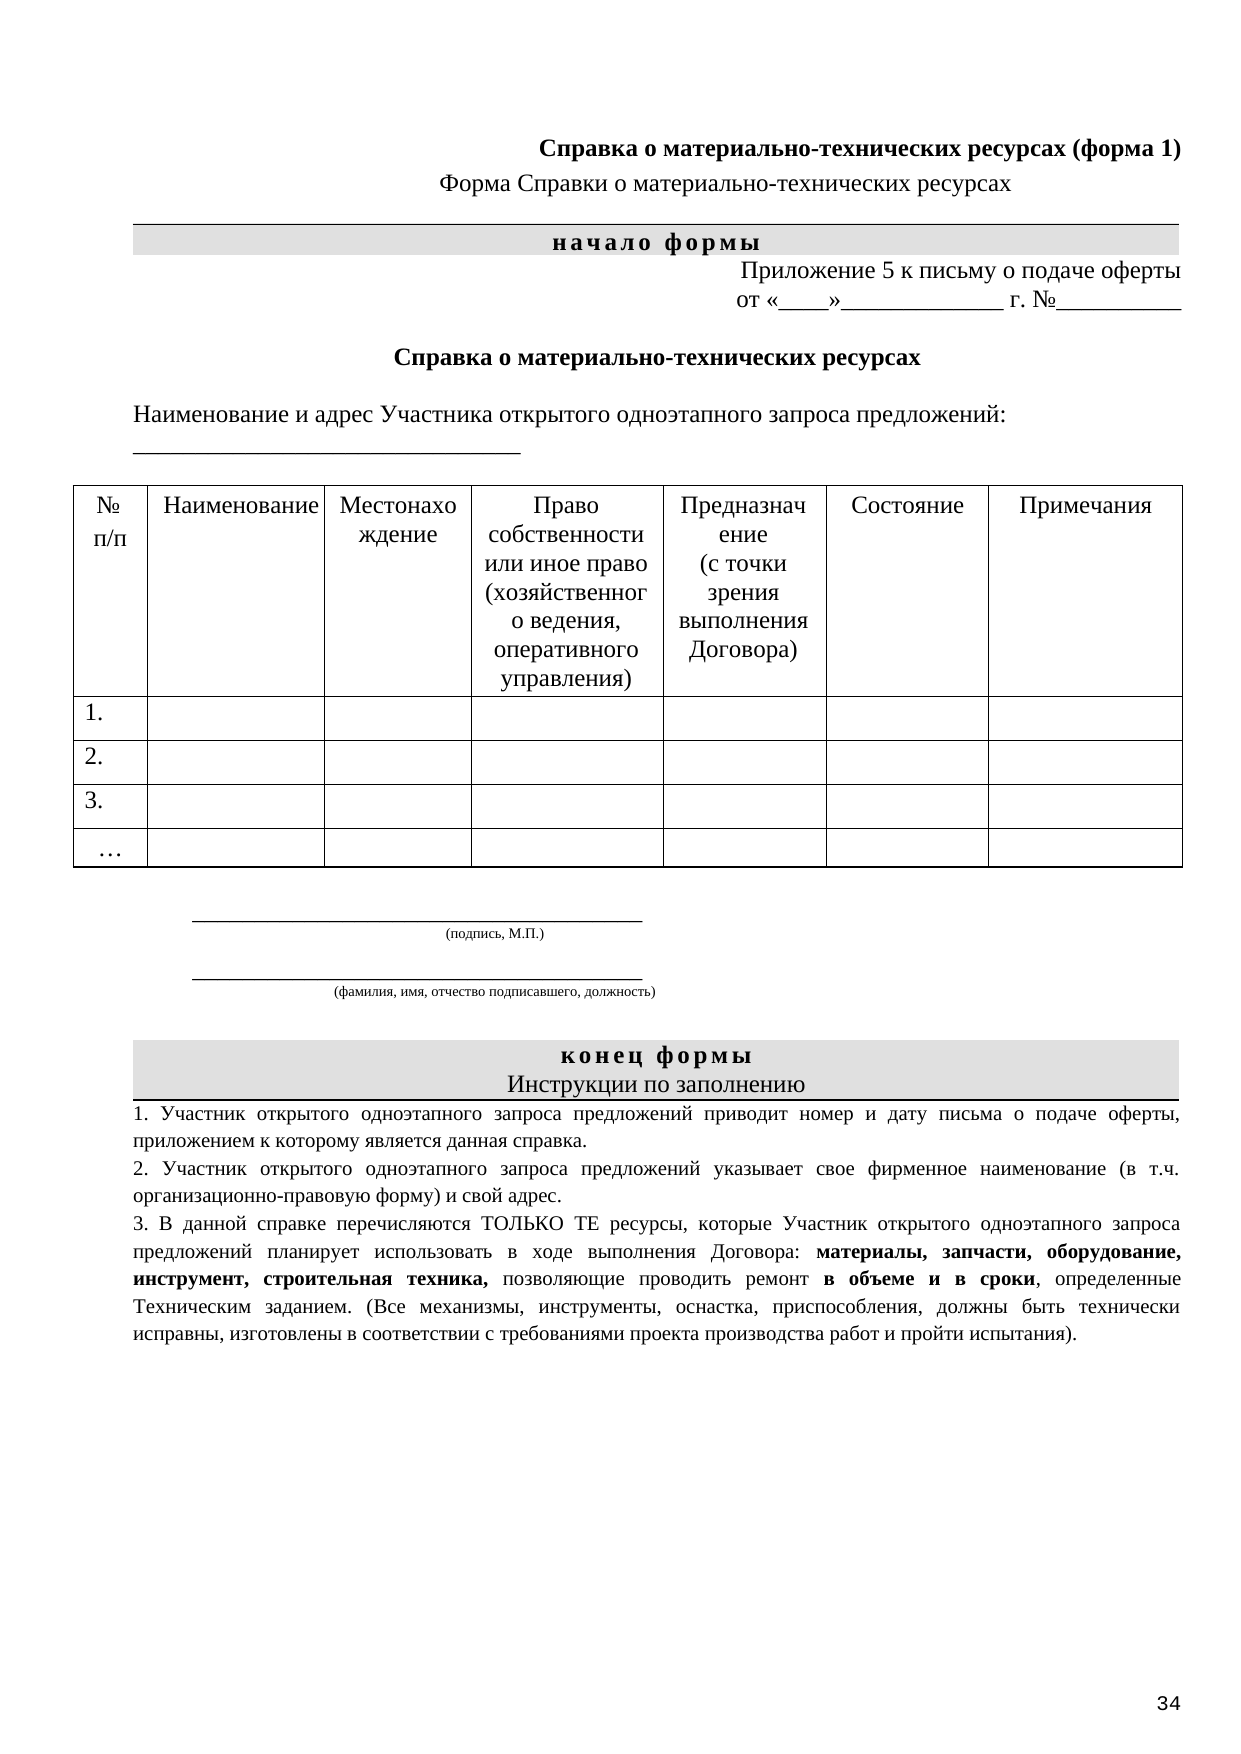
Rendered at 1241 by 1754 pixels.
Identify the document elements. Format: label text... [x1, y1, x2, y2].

table_cell [664, 829, 826, 866]
table_cell [664, 741, 826, 784]
text (подпись, М.П.) [133, 925, 797, 954]
table_header Местонахождение [325, 486, 471, 696]
table_header Примечания [989, 486, 1182, 696]
table_cell [74, 741, 147, 784]
text Форма Справки о материально-технических ресурсах [270, 168, 1181, 197]
table_cell [325, 785, 471, 828]
text Наименование и адрес Участника открытого одноэтапного запроса предложений: _______________________________ [133, 399, 1181, 457]
text ____________________________________ [133, 954, 1181, 982]
text 2. Участник открытого одноэтапного запроса предложений указывает свое фирменное наименование (в т.ч. организационно-правовую форму) и свой адрес. [133, 1156, 1181, 1207]
table_cell [827, 829, 988, 866]
table_cell [325, 741, 471, 784]
subtitle Справка о материально-технических ресурсах (форма 5) [133, 133, 1181, 162]
table_cell [827, 741, 988, 784]
table_cell [664, 785, 826, 828]
text Приложение 5 к письму о подаче оферты от «____»_____________ г. №__________ [133, 255, 1181, 313]
table_cell [325, 829, 471, 866]
table_cell [74, 697, 147, 740]
text 1. Участник открытого одноэтапного запроса предложений приводит номер и дату письма о подаче оферты, приложением к которому является данная справка. [133, 1101, 1181, 1152]
table_cell [472, 741, 663, 784]
table_cell [148, 741, 324, 784]
table_cell … [74, 829, 147, 866]
text 3. В данной справке перечисляются ТОЛЬКО ТЕ ресурсы, которые Участник открытого одноэтапного запроса предложений планирует использовать в ходе выполнения Договора: материалы, запчасти, оборудование, инструмент, строительная техника, позволяющие проводить ремонт в объеме и в сроки, определенные Техническим заданием. (Все механизмы, инструменты, оснастка, приспособления, должны быть технически исправны, изготовлены в соответствии с требованиями проекта производства работ и пройти испытания). [133, 1211, 1181, 1345]
table_cell [148, 829, 324, 866]
table_cell [472, 697, 663, 740]
table_cell [148, 697, 324, 740]
table_header Состояние [827, 486, 988, 696]
table_cell [148, 785, 324, 828]
table_cell [472, 829, 663, 866]
table_cell [664, 697, 826, 740]
text (фамилия, имя, отчество подписавшего, должность) [133, 982, 797, 1011]
text начало формы [133, 225, 1179, 255]
text конец формы [133, 1040, 1179, 1069]
text ____________________________________ [133, 896, 1181, 925]
table_header Предназначение (с точки зрения выполнения Договора) [664, 486, 826, 696]
table_cell [74, 785, 147, 828]
table_cell [989, 829, 1182, 866]
text Инструкции по заполнению [133, 1069, 1179, 1099]
table_cell [325, 697, 471, 740]
table_cell [989, 741, 1182, 784]
table_header Наименование [148, 486, 324, 696]
table_cell [989, 785, 1182, 828]
table_cell [472, 785, 663, 828]
table_cell [827, 785, 988, 828]
table_cell [989, 697, 1182, 740]
table_header № п/п [74, 486, 147, 696]
text Справка о материально-технических ресурсах [133, 342, 1181, 370]
table_header Право собственности или иное право (хозяйственного ведения, оперативного управления) [472, 486, 663, 696]
table_cell [827, 697, 988, 740]
